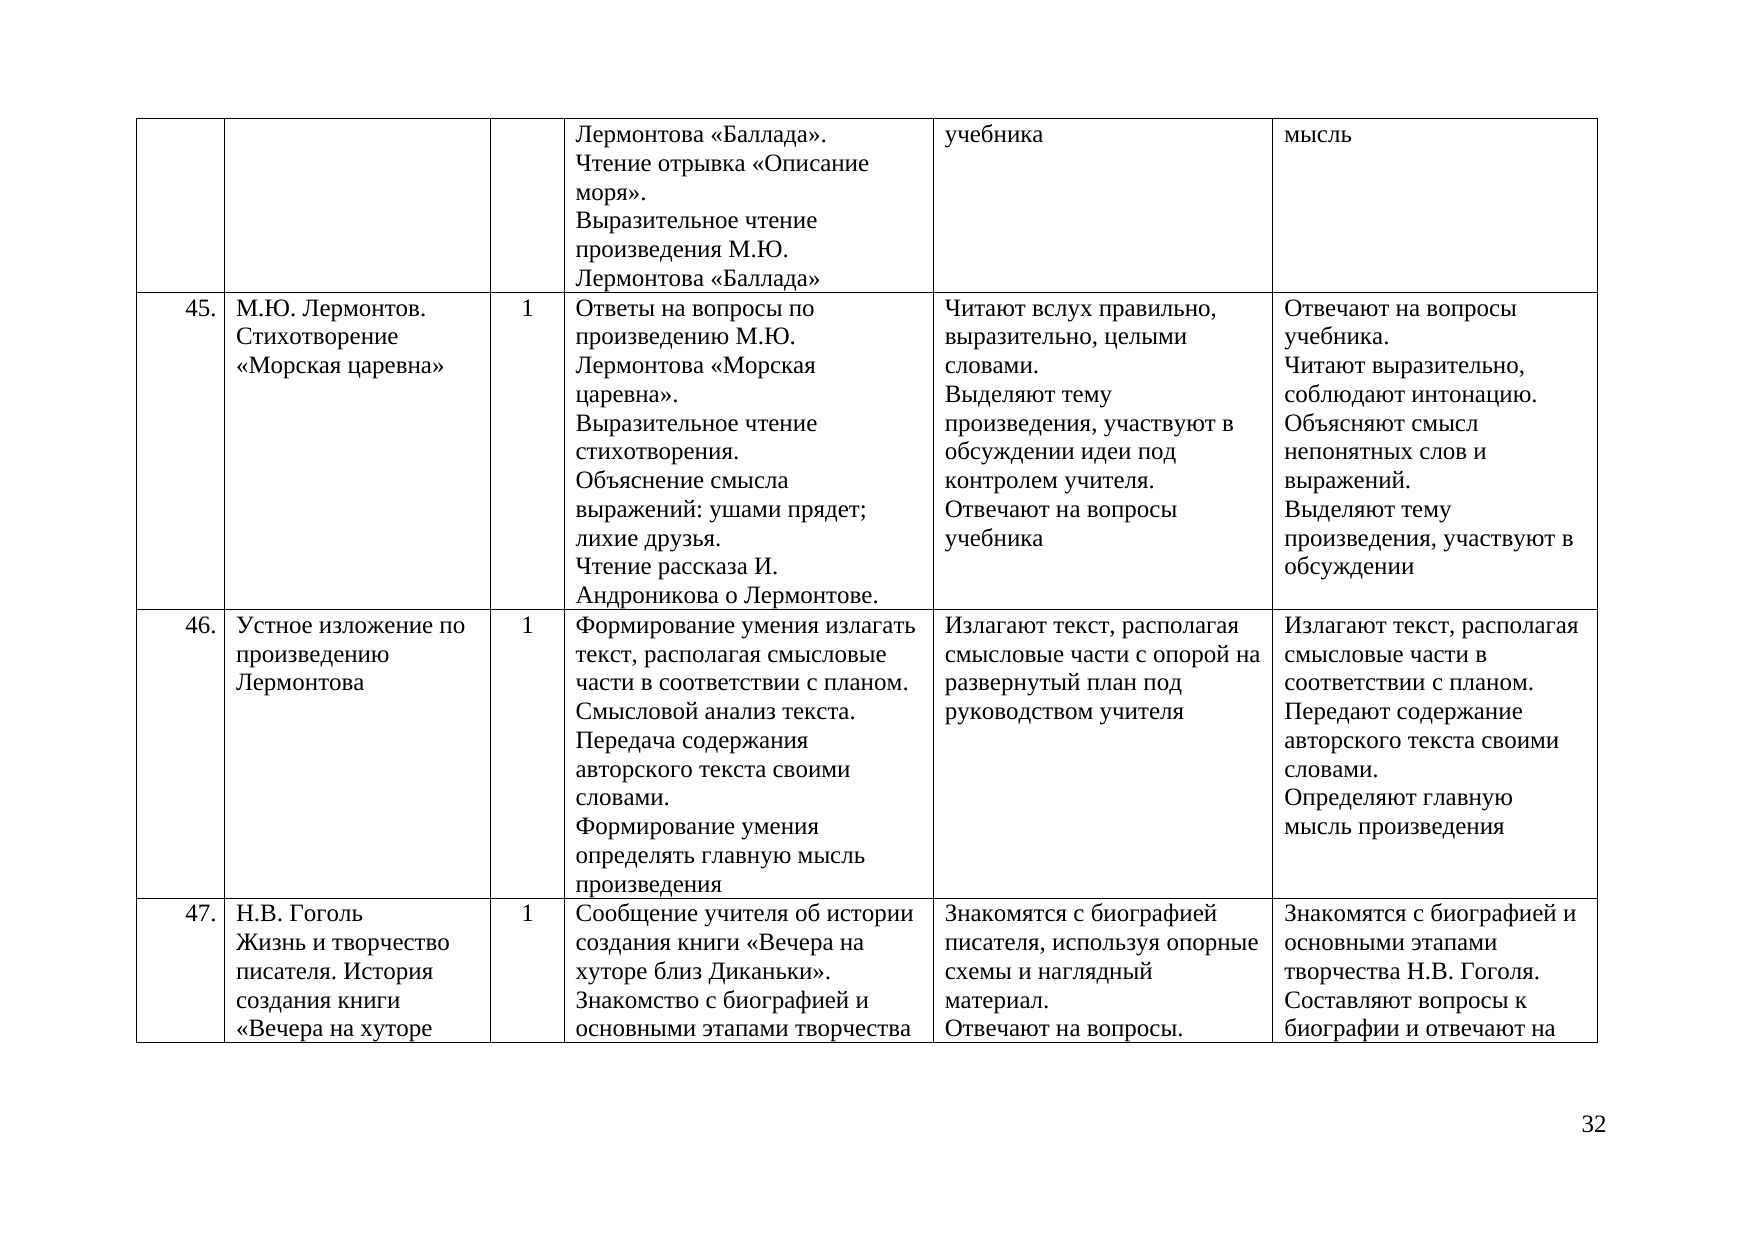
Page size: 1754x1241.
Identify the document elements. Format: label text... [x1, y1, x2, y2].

table_cell 1 [491, 899, 564, 1042]
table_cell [565, 899, 933, 1042]
table_cell [137, 610, 224, 897]
table_cell М.Ю. Лермонтов. Стихотворение «Морская царевна» [225, 293, 490, 609]
table_cell Излагают текст, располагая смысловые части в соответствии с планом. Передают содержание авторского текста своими словами. Определяют главную мысль произведения [1273, 610, 1597, 897]
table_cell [934, 899, 1272, 1042]
table_cell [137, 899, 224, 1042]
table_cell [565, 119, 933, 292]
table_cell Излагают текст, располагая смысловые части с опорой на развернутый план под руководством учителя [934, 610, 1272, 897]
table_cell Устное изложение по произведению Лермонтова [225, 610, 490, 897]
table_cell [934, 119, 1272, 292]
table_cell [1273, 119, 1597, 292]
table_cell [137, 293, 224, 609]
table_cell Формирование умения излагать текст, располагая смысловые части в соответствии с планом. Смысловой анализ текста. Передача содержания авторского текста своими словами. Формирование умения определять главную мысль произведения [565, 610, 933, 897]
table_cell Отвечают на вопросы учебника. Читают выразительно, соблюдают интонацию. Объясняют смысл непонятных слов и выражений. Выделяют тему произведения, участвуют в обсуждении [1273, 293, 1597, 609]
table_cell 1 [491, 119, 564, 292]
table_cell 1 [491, 610, 564, 897]
table_cell Ответы на вопросы по произведению М.Ю. Лермонтова «Морская царевна». Выразительное чтение стихотворения. Объяснение смысла выражений: ушами прядет; лихие друзья. Чтение рассказа И. Андроникова о Лермонтове. [565, 293, 933, 609]
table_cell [225, 119, 490, 292]
table_cell 1 [491, 293, 564, 609]
table_cell [137, 119, 224, 292]
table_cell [1273, 899, 1597, 1042]
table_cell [225, 899, 490, 1042]
